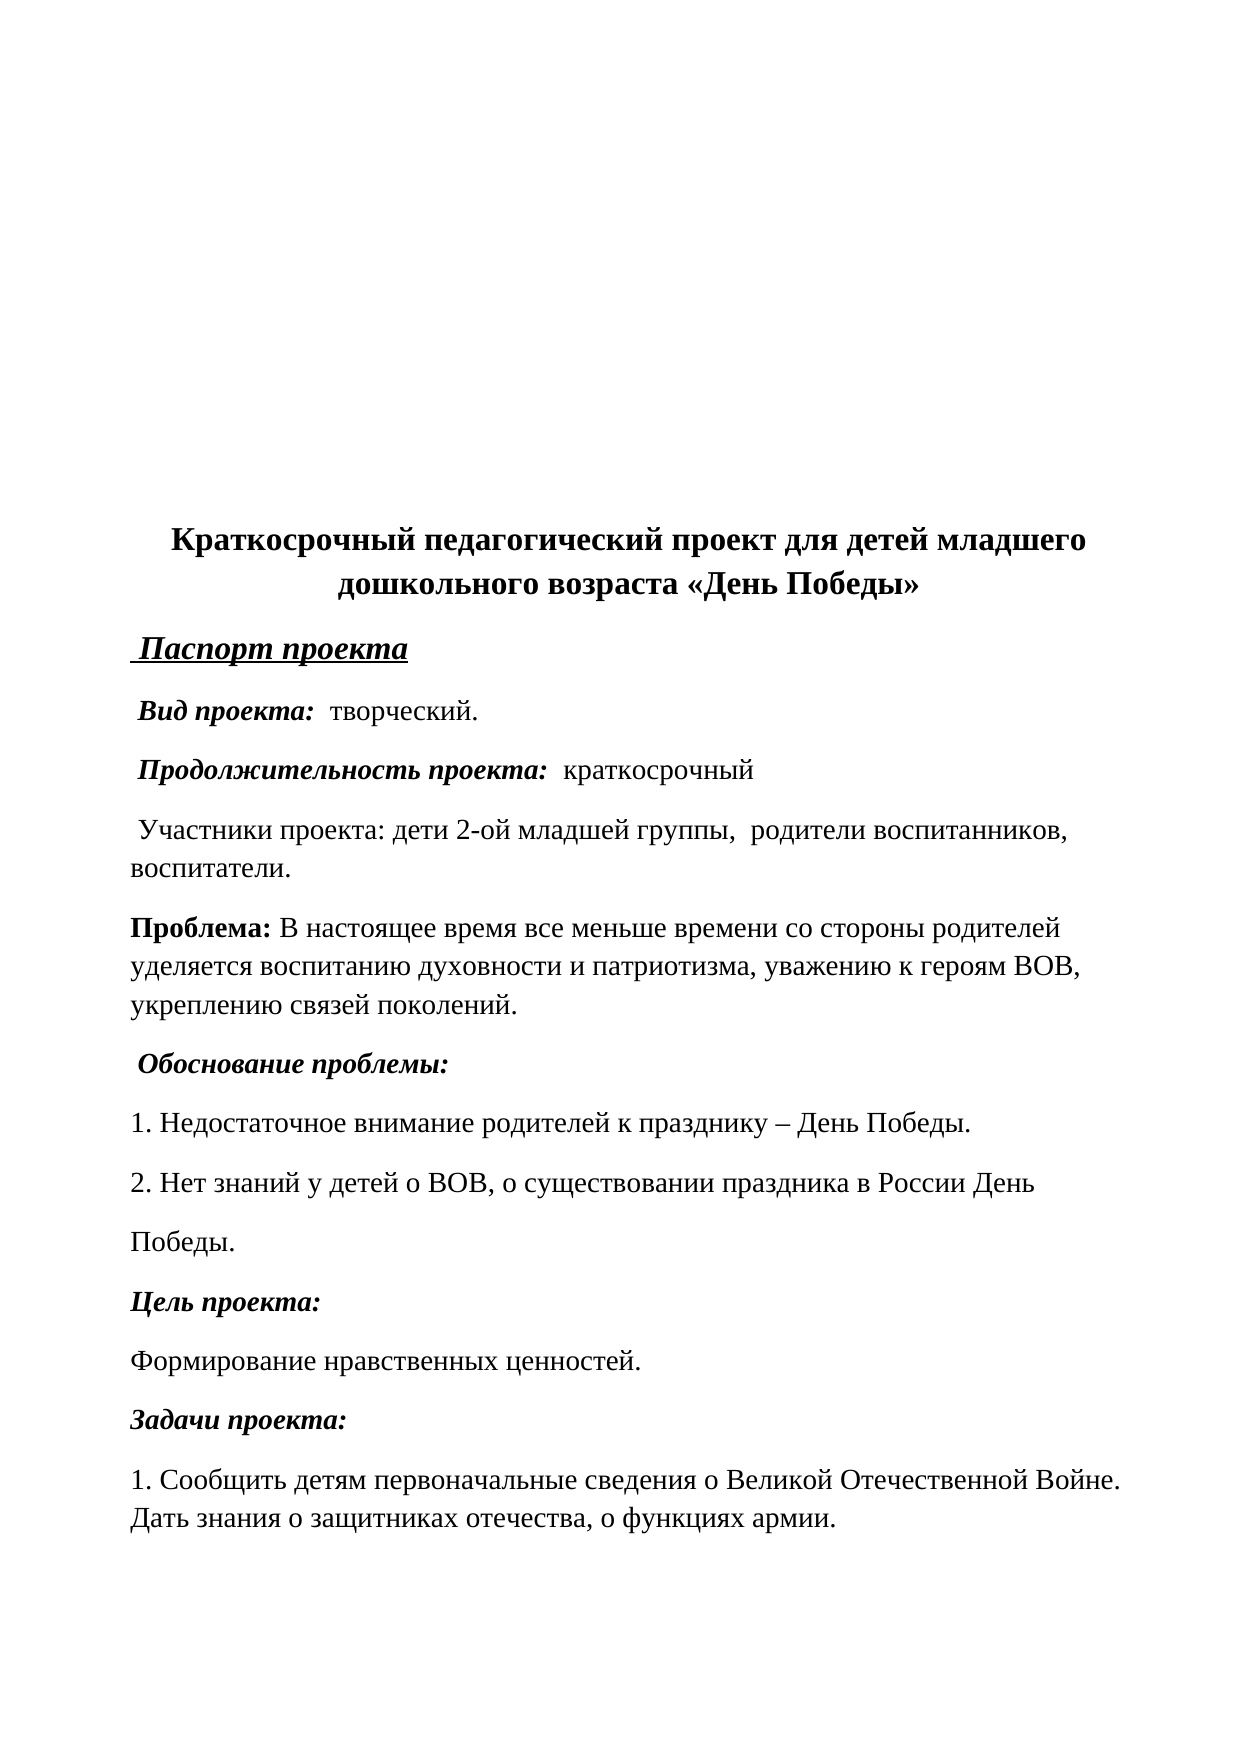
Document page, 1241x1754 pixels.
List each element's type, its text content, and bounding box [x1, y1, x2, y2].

text Вид проекта: творческий. [130, 693, 1128, 727]
text 1. Недостаточное внимание родителей к празднику – День Победы. [130, 1106, 1128, 1139]
text Участники проекта: дети 2-ой младшей группы, родители воспитанников, воспитатели. [130, 812, 1128, 884]
text Проблема: В настоящее время все меньше времени со стороны родителей уделяется воспитанию духовности и патриотизма, уважению к героям ВОВ, укреплению связей поколений. [130, 910, 1128, 1020]
text Победы. [130, 1224, 1128, 1258]
text Продолжительность проекта: краткосрочный [130, 752, 1128, 786]
text Обоснование проблемы: [130, 1046, 1128, 1080]
text Цель проекта: [130, 1284, 1128, 1317]
text Паспорт проекта [130, 628, 1128, 667]
text Формирование нравственных ценностей. [130, 1343, 1128, 1377]
text Краткосрочный педагогический проект для детей младшего дошкольного возраста «День Победы» [130, 519, 1128, 602]
text Задачи проекта: [130, 1402, 1128, 1436]
text 2. Нет знаний у детей о ВОВ, о существовании праздника в России День [130, 1165, 1128, 1198]
text 1. Сообщить детям первоначальные сведения о Великой Отечественной Войне. Дать знания о защитниках отечества, о функциях армии. [130, 1462, 1128, 1534]
